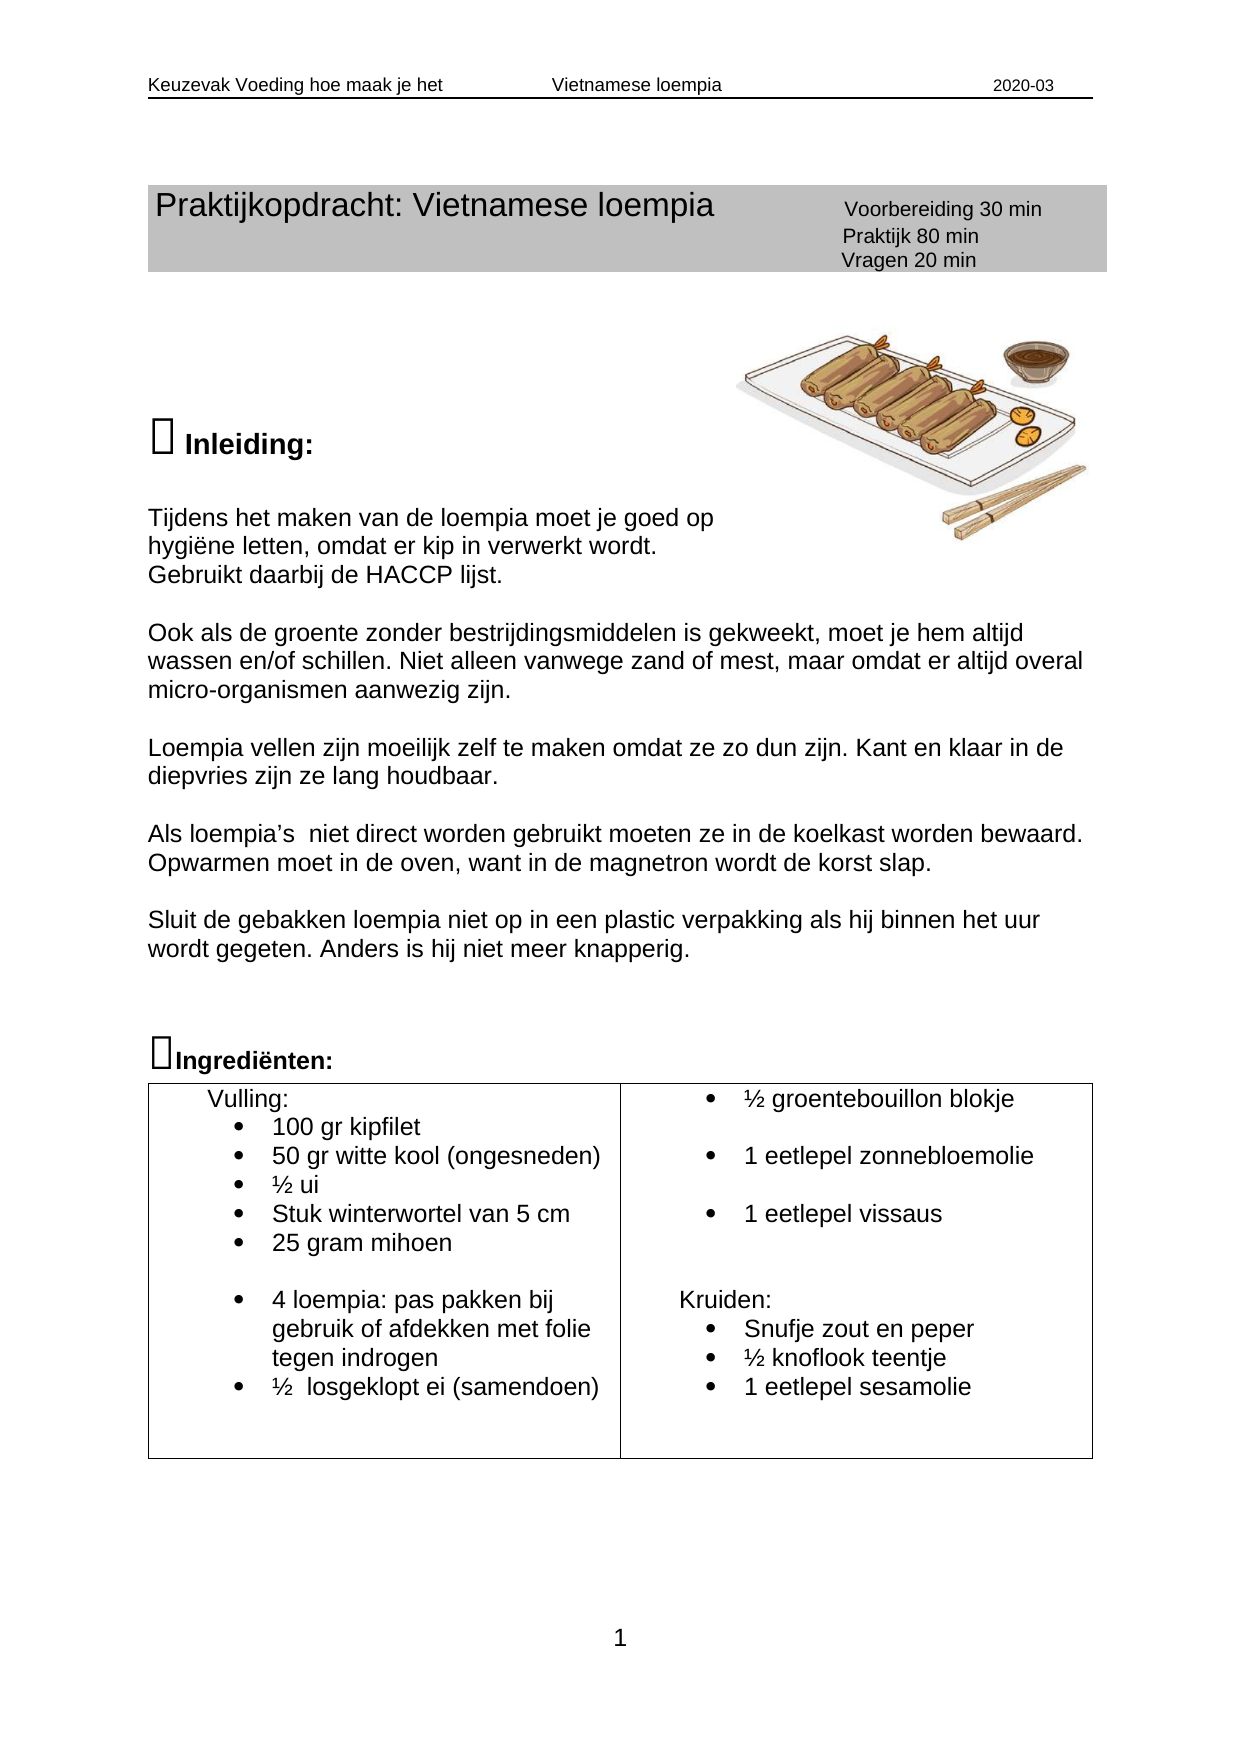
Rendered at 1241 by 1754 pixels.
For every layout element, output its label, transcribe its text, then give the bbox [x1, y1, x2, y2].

text Tijdens het maken van de loempia moet je goed op hygiëne letten, omdat er kip in verwerkt wordt. Gebruikt daarbij de HACCP lijst. [148, 503, 1093, 589]
text  Inleiding: [148, 401, 736, 469]
text Als loempia’s niet direct worden gebruikt moeten ze in de koelkast worden bewaard. [148, 819, 1093, 848]
text Loempia vellen zijn moeilijk zelf te maken omdat ze zo dun zijn. Kant en klaar in de diepvries zijn ze lang houdbaar. [148, 733, 1093, 790]
text Opwarmen moet in de oven, want in de magnetron wordt de korst slap. [148, 848, 1093, 876]
picture [736, 291, 1093, 545]
table_header Praktijkopdracht: Vietnamese loempia Voorbereiding 30 min Praktijk 80 min Vragen 20 min [148, 185, 1107, 272]
text Ingrediënten: [148, 1020, 1093, 1082]
text Sluit de gebakken loempia niet op in een plastic verpakking als hij binnen het uur wordt gegeten. Anders is hij niet meer knapperig. [148, 905, 1093, 963]
table_header ½ groentebouillon blokje 1 eetlepel zonnebloemolie 1 eetlepel vissaus Kruiden: Snufje zout en peper ½ knoflook teentje 1 eetlepel sesamolie [621, 1084, 1092, 1458]
table_header Vulling: 100 gr kipfilet 50 gr witte kool (ongesneden) ½ ui Stuk winterwortel van 5 cm 25 gram mihoen 4 loempia: pas pakken bij gebruik of afdekken met folie tegen indrogen ½ losgeklopt ei (samendoen) [149, 1084, 620, 1458]
text Ook als de groente zonder bestrijdingsmiddelen is gekweekt, moet je hem altijd wassen en/of schillen. Niet alleen vanwege zand of mest, maar omdat er altijd overal micro-organismen aanwezig zijn. [148, 618, 1093, 704]
